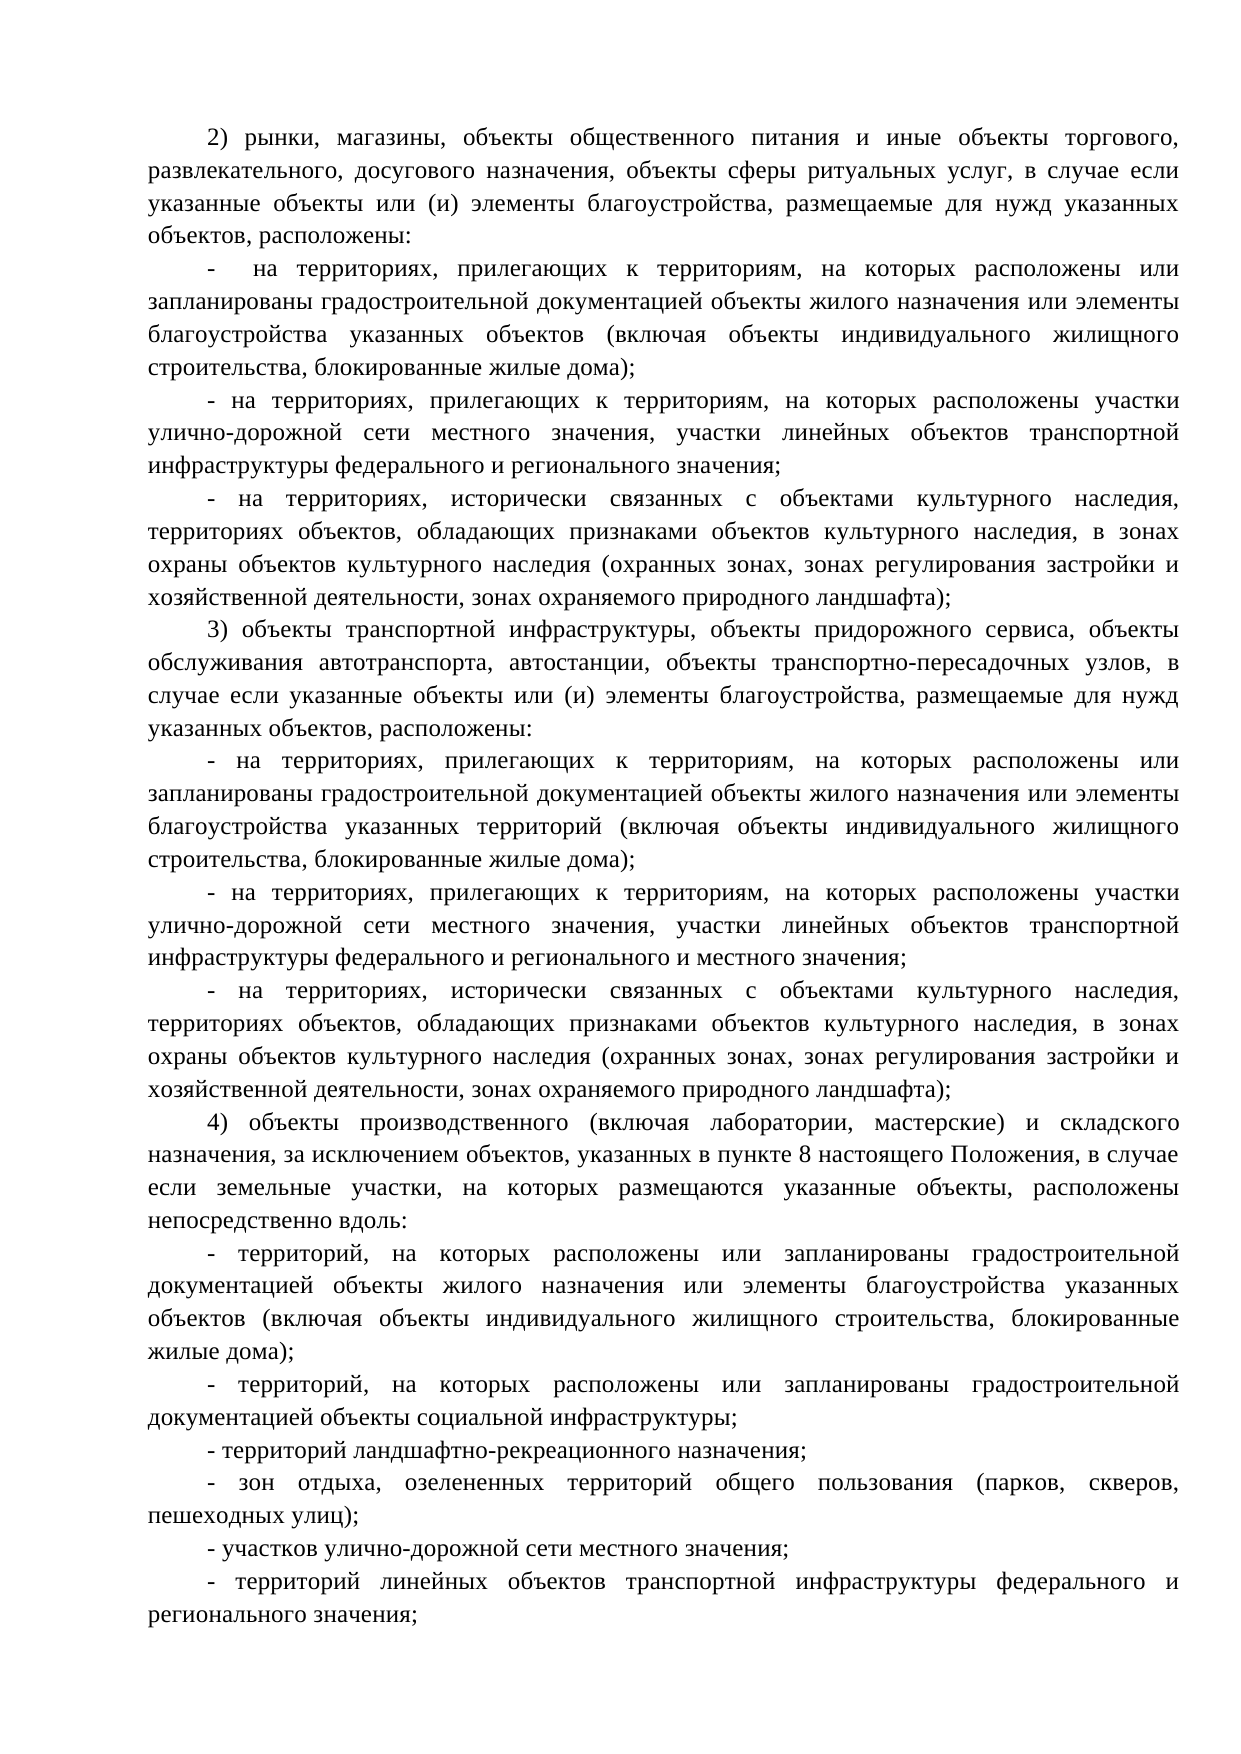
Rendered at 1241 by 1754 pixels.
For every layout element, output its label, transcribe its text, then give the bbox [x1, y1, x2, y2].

text - на территориях, прилегающих к территориям, на которых расположены участки улично-дорожной сети местного значения, участки линейных объектов транспортной инфраструктуры федерального и регионального и местного значения; [148, 873, 1181, 971]
text - территорий ландшафтно-рекреационного назначения; [148, 1431, 1181, 1463]
text - территорий линейных объектов транспортной инфраструктуры федерального и регионального значения; [148, 1562, 1181, 1627]
text 4) объекты производственного (включая лаборатории, мастерские) и складского назначения, за исключением объектов, указанных в пункте 8 настоящего Положения, в случае если земельные участки, на которых размещаются указанные объекты, расположены непосредственно вдоль: [148, 1102, 1181, 1234]
text - на территориях, прилегающих к территориям, на которых расположены или запланированы градостроительной документацией объекты жилого назначения или элементы благоустройства указанных объектов (включая объекты индивидуального жилищного строительства, блокированные жилые дома); [148, 249, 1181, 381]
text 3) объекты транспортной инфраструктуры, объекты придорожного сервиса, объекты обслуживания автотранспорта, автостанции, объекты транспортно-пересадочных узлов, в случае если указанные объекты или (и) элементы благоустройства, размещаемые для нужд указанных объектов, расположены: [148, 610, 1181, 742]
text - территорий, на которых расположены или запланированы градостроительной документацией объекты жилого назначения или элементы благоустройства указанных объектов (включая объекты индивидуального жилищного строительства, блокированные жилые дома); [148, 1234, 1181, 1365]
text 2) рынки, магазины, объекты общественного питания и иные объекты торгового, развлекательного, досугового назначения, объекты сферы ритуальных услуг, в случае если указанные объекты или (и) элементы благоустройства, размещаемые для нужд указанных объектов, расположены: [148, 118, 1181, 249]
text - территорий, на которых расположены или запланированы градостроительной документацией объекты социальной инфраструктуры; [148, 1365, 1181, 1431]
text - на территориях, прилегающих к территориям, на которых расположены или запланированы градостроительной документацией объекты жилого назначения или элементы благоустройства указанных территорий (включая объекты индивидуального жилищного строительства, блокированные жилые дома); [148, 742, 1181, 873]
text - на территориях, прилегающих к территориям, на которых расположены участки улично-дорожной сети местного значения, участки линейных объектов транспортной инфраструктуры федерального и регионального значения; [148, 381, 1181, 479]
text - зон отдыха, озелененных территорий общего пользования (парков, скверов, пешеходных улиц); [148, 1463, 1181, 1529]
text - участков улично-дорожной сети местного значения; [148, 1529, 1181, 1562]
